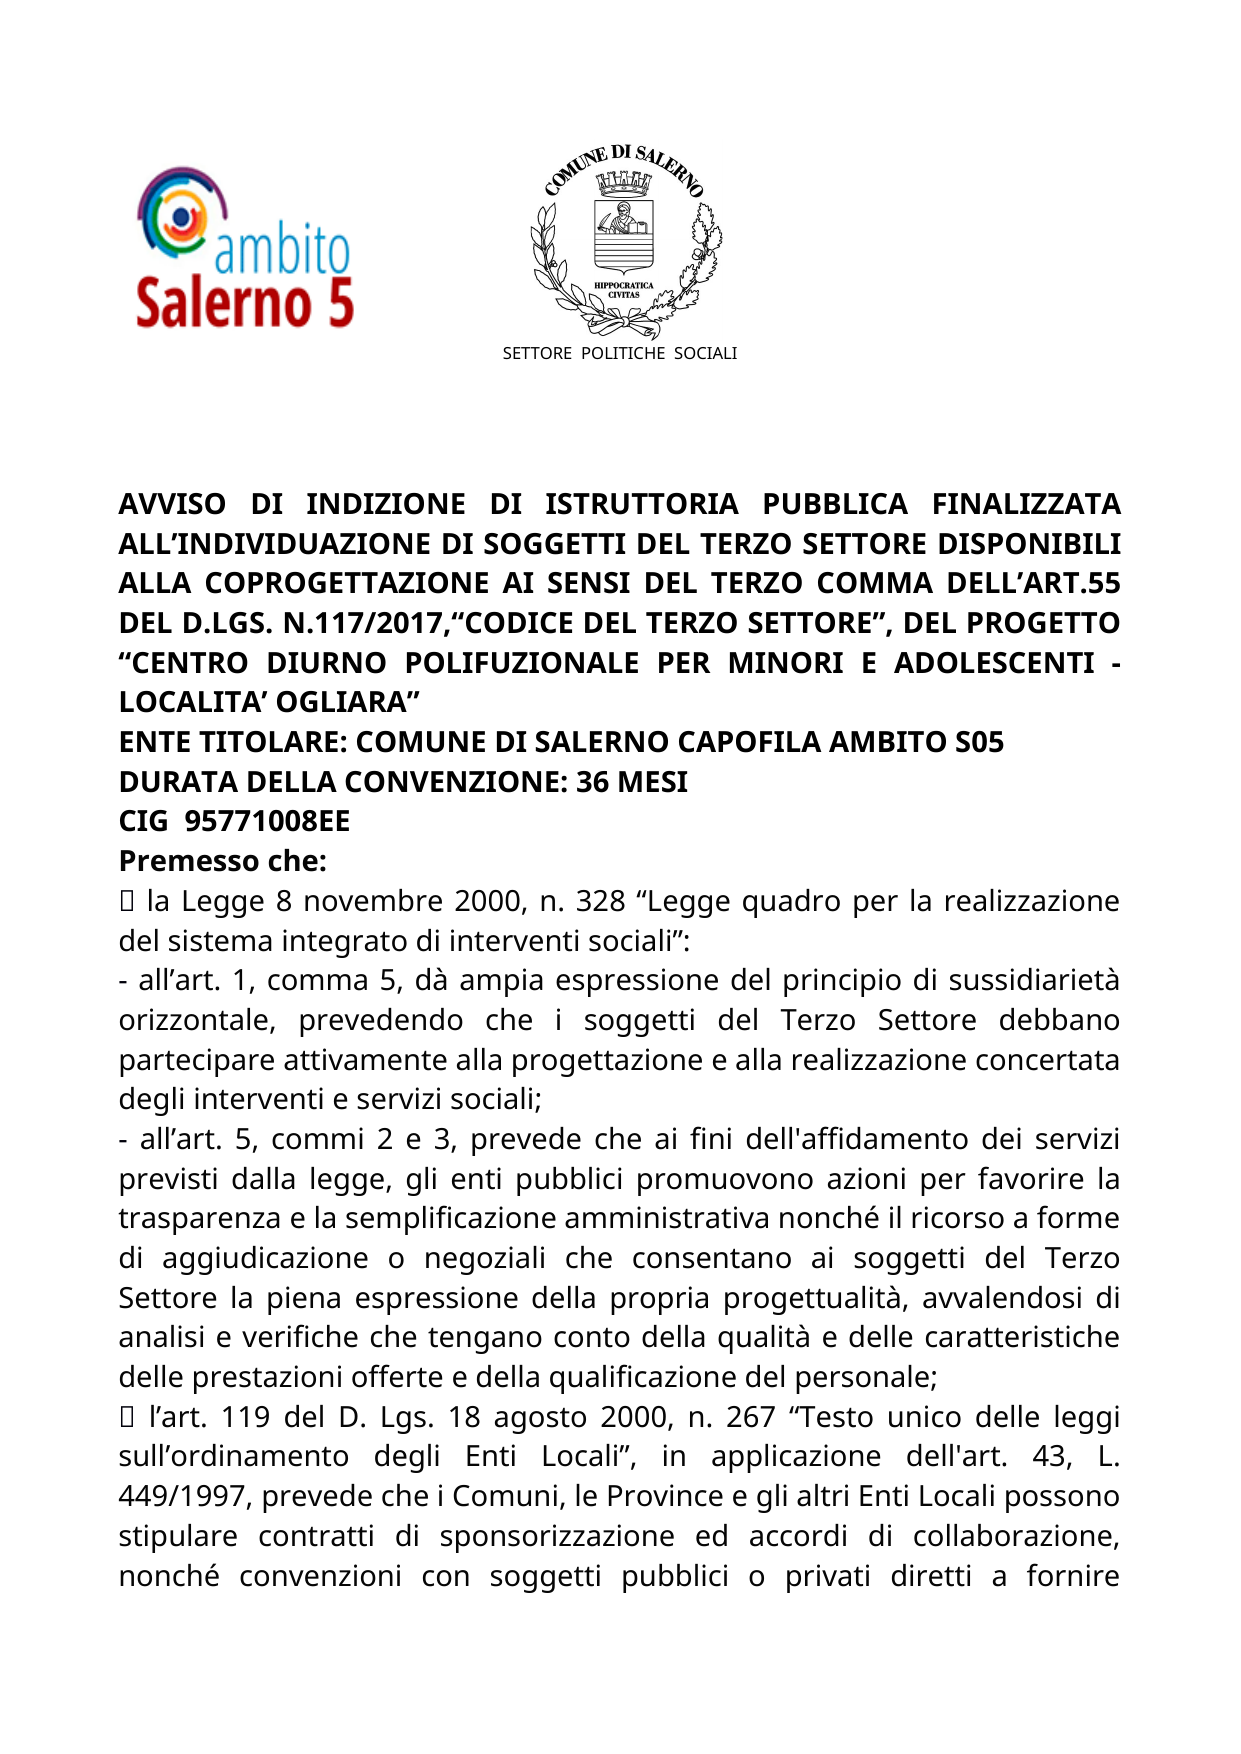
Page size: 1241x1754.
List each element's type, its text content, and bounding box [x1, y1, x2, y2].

text ENTE TITOLARE: COMUNE DI SALERNO CAPOFILA AMBITO S05 [118, 721, 1122, 761]
text SETTORE POLITICHE SOCIALI [118, 341, 1122, 364]
text - all’art. 5, commi 2 e 3, prevede che ai fini dell'affidamento dei servizi previsti dalla legge, gli enti pubblici promuovono azioni per favorire la trasparenza e la semplificazione amministrativa nonché il ricorso a forme di aggiudicazione o negoziali che consentano ai soggetti del Terzo Settore la piena espressione della propria progettualità, avvalendosi di analisi e verifiche che tengano conto della qualità e delle caratteristiche delle prestazioni offerte e della qualificazione del personale; [118, 1118, 1122, 1396]
text DURATA DELLA CONVENZIONE: 36 MESI [118, 761, 1122, 801]
text - all’art. 1, comma 5, dà ampia espressione del principio di sussidiarietà orizzontale, prevedendo che i soggetti del Terzo Settore debbano partecipare attivamente alla progettazione e alla realizzazione concertata degli interventi e servizi sociali; [118, 959, 1122, 1118]
text CIG 95771008EE [118, 801, 1122, 840]
text AVVISO DI INDIZIONE DI ISTRUTTORIA PUBBLICA FINALIZZATA ALL’INDIVIDUAZIONE DI SOGGETTI DEL TERZO SETTORE DISPONIBILI ALLA COPROGETTAZIONE AI SENSI DEL TERZO COMMA DELL’ART.55 DEL D.LGS. N.117/2017,“CODICE DEL TERZO SETTORE”, DEL PROGETTO “CENTRO DIURNO POLIFUZIONALE PER MINORI E ADOLESCENTI -LOCALITA’ OGLIARA” [118, 483, 1122, 721]
text Premesso che: [118, 840, 1122, 880]
text  la Legge 8 novembre 2000, n. 328 “Legge quadro per la realizzazione del sistema integrato di interventi sociali”: [118, 880, 1122, 959]
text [118, 1396, 1122, 1594]
picture [530, 139, 723, 341]
